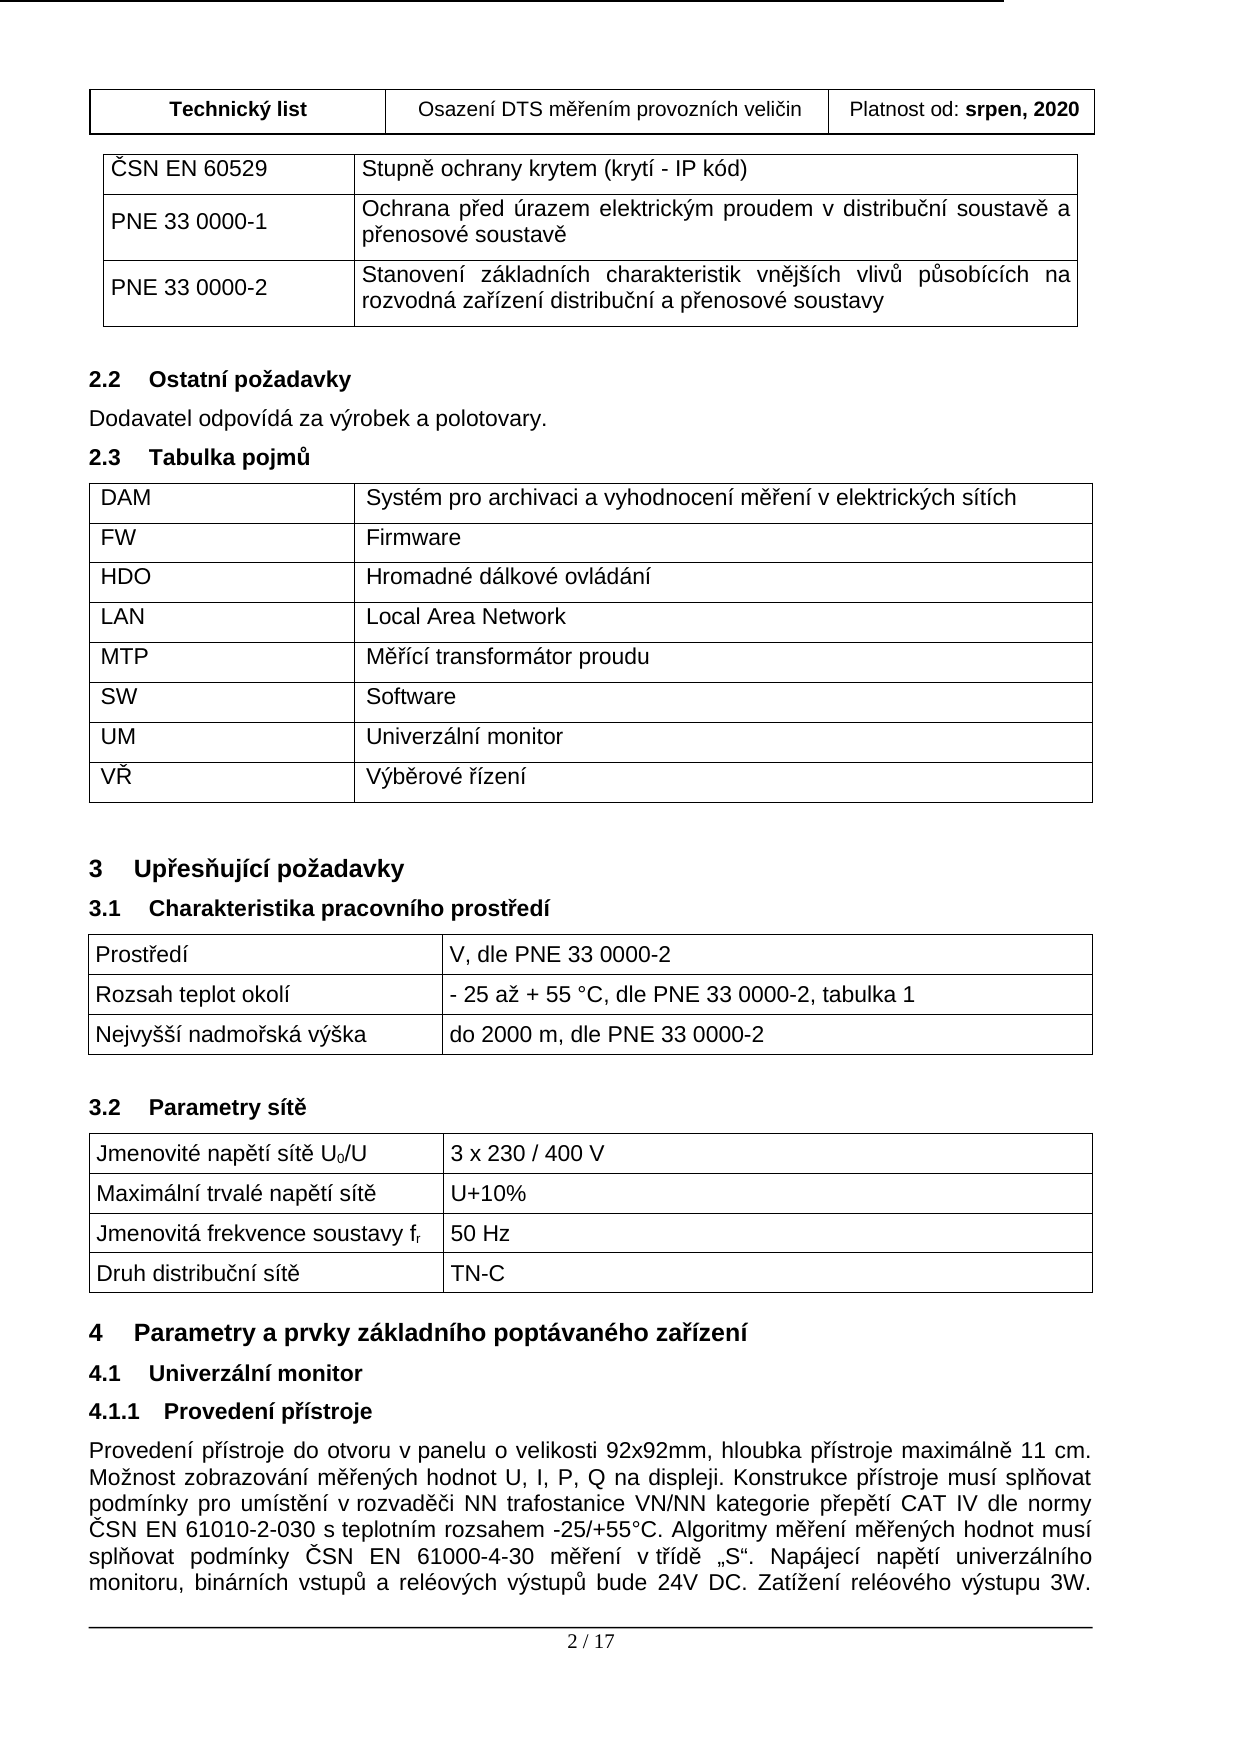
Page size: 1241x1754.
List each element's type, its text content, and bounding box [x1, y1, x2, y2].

table_cell Software [355, 683, 1092, 722]
table_cell FW [90, 524, 354, 562]
table_cell U+10% [444, 1174, 1092, 1212]
table_cell Hromadné dálkové ovládání [355, 563, 1092, 602]
table_cell Firmware [355, 524, 1092, 562]
table_cell Maximální trvalé napětí sítě [90, 1174, 443, 1212]
table_cell HDO [90, 563, 354, 602]
table_cell Druh distribuční sítě [90, 1253, 443, 1292]
table_header Prostředí [89, 935, 442, 974]
table_cell - 25 až + 55 °C, dle PNE 33 0000-2, tabulka 1 [443, 975, 1092, 1014]
table_cell MTP [90, 643, 354, 682]
table_cell Rozsah teplot okolí [89, 975, 442, 1014]
table_cell Univerzální monitor [355, 723, 1092, 762]
table_cell LAN [90, 603, 354, 642]
subtitle Ostatní požadavky [89, 366, 1092, 392]
table_header Systém pro archivaci a vyhodnocení měření v elektrických sítích [355, 484, 1092, 522]
table_cell SW [90, 683, 354, 722]
table_cell PNE 33 0000-2 [104, 261, 354, 326]
text Dodavatel odpovídá za výrobek a polotovary. [89, 405, 1092, 431]
table_cell VŘ [90, 763, 354, 802]
table_cell PNE 33 0000-1 [104, 195, 354, 260]
table_cell do 2000 m, dle PNE 33 0000-2 [443, 1015, 1092, 1054]
table_cell Ochrana před úrazem elektrickým proudem v distribuční soustavě a přenosové soustavě [355, 195, 1077, 260]
table_cell Nejvyšší nadmořská výška [89, 1015, 442, 1054]
subtitle Provedení přístroje [89, 1398, 1092, 1425]
table_cell Stupně ochrany krytem (krytí - IP kód) [355, 155, 1077, 193]
table_cell UM [90, 723, 354, 762]
table_cell TN-C [444, 1253, 1092, 1292]
subtitle Tabulka pojmů [89, 444, 1092, 470]
table_cell Výběrové řízení [355, 763, 1092, 802]
table_header V, dle PNE 33 0000-2 [443, 935, 1092, 974]
subtitle Charakteristika pracovního prostředí [89, 895, 1092, 922]
subtitle Parametry a prvky základního poptávaného zařízení [89, 1318, 1092, 1347]
subtitle Parametry sítě [89, 1094, 1092, 1120]
table_header 3 x 230 / 400 V [444, 1134, 1092, 1172]
table_cell Jmenovitá frekvence soustavy fr [90, 1214, 443, 1252]
table_cell Měřící transformátor proudu [355, 643, 1092, 682]
subtitle Univerzální monitor [89, 1359, 1092, 1386]
table_cell Local Area Network [355, 603, 1092, 642]
subtitle Upřesňující požadavky [89, 854, 1092, 883]
table_header Jmenovité napětí sítě U0/U [90, 1134, 443, 1172]
table_cell Stanovení základních charakteristik vnějších vlivů působících na rozvodná zařízení distribuční a přenosové soustavy [355, 261, 1077, 326]
table_cell 50 Hz [444, 1214, 1092, 1252]
table_header DAM [90, 484, 354, 522]
table_cell ČSN EN 60529 [104, 155, 354, 193]
